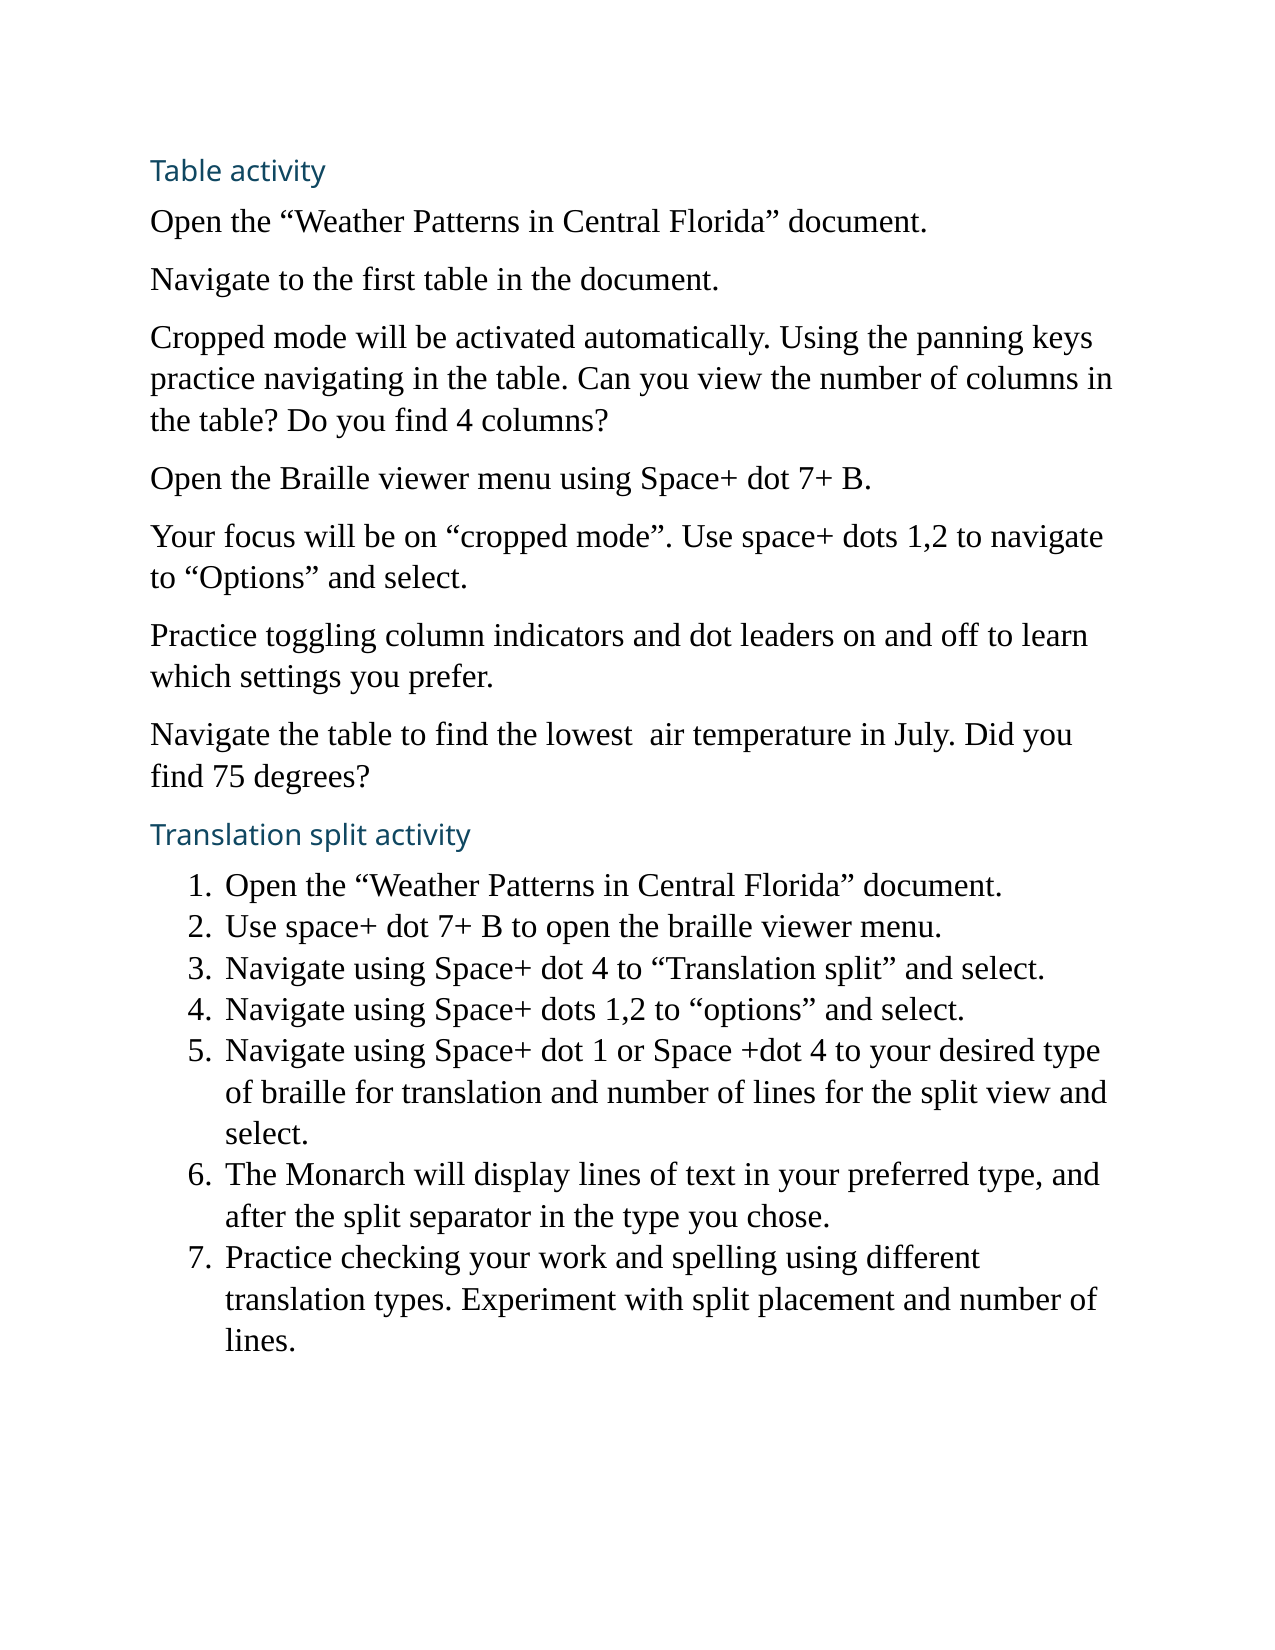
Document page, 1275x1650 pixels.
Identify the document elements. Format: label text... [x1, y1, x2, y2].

list Open the “Weather Patterns in Central Florida” document. [187, 865, 1125, 903]
subtitle Translation split activity [150, 814, 1125, 854]
list Navigate using Space+ dot 4 to “Translation split” and select. [187, 948, 1125, 986]
text Navigate the table to find the lowest air temperature in July. Did you find 75 degrees? [150, 715, 1125, 794]
subtitle Table activity [150, 150, 1125, 190]
list Navigate using Space+ dots 1,2 to “options” and select. [187, 989, 1125, 1028]
list Use space+ dot 7+ B to open the braille viewer menu. [187, 907, 1125, 945]
list Practice checking your work and spelling using different translation types. Experiment with split placement and number of lines. [187, 1237, 1125, 1358]
list The Monarch will display lines of text in your preferred type, and after the split separator in the type you chose. [187, 1155, 1125, 1234]
text Open the “Weather Patterns in Central Florida” document. [150, 201, 1125, 239]
text Your focus will be on “cropped mode”. Use space+ dots 1,2 to navigate to “Options” and select. [150, 516, 1125, 596]
text Cropped mode will be activated automatically. Using the panning keys practice navigating in the table. Can you view the number of columns in the table? Do you find 4 columns? [150, 317, 1125, 438]
text Navigate to the first table in the document. [150, 259, 1125, 297]
text Practice toggling column indicators and dot leaders on and off to learn which settings you prefer. [150, 615, 1125, 695]
text Open the Braille viewer menu using Space+ dot 7+ B. [150, 458, 1125, 496]
list Navigate using Space+ dot 1 or Space +dot 4 to your desired type of braille for translation and number of lines for the split view and select. [187, 1031, 1125, 1152]
